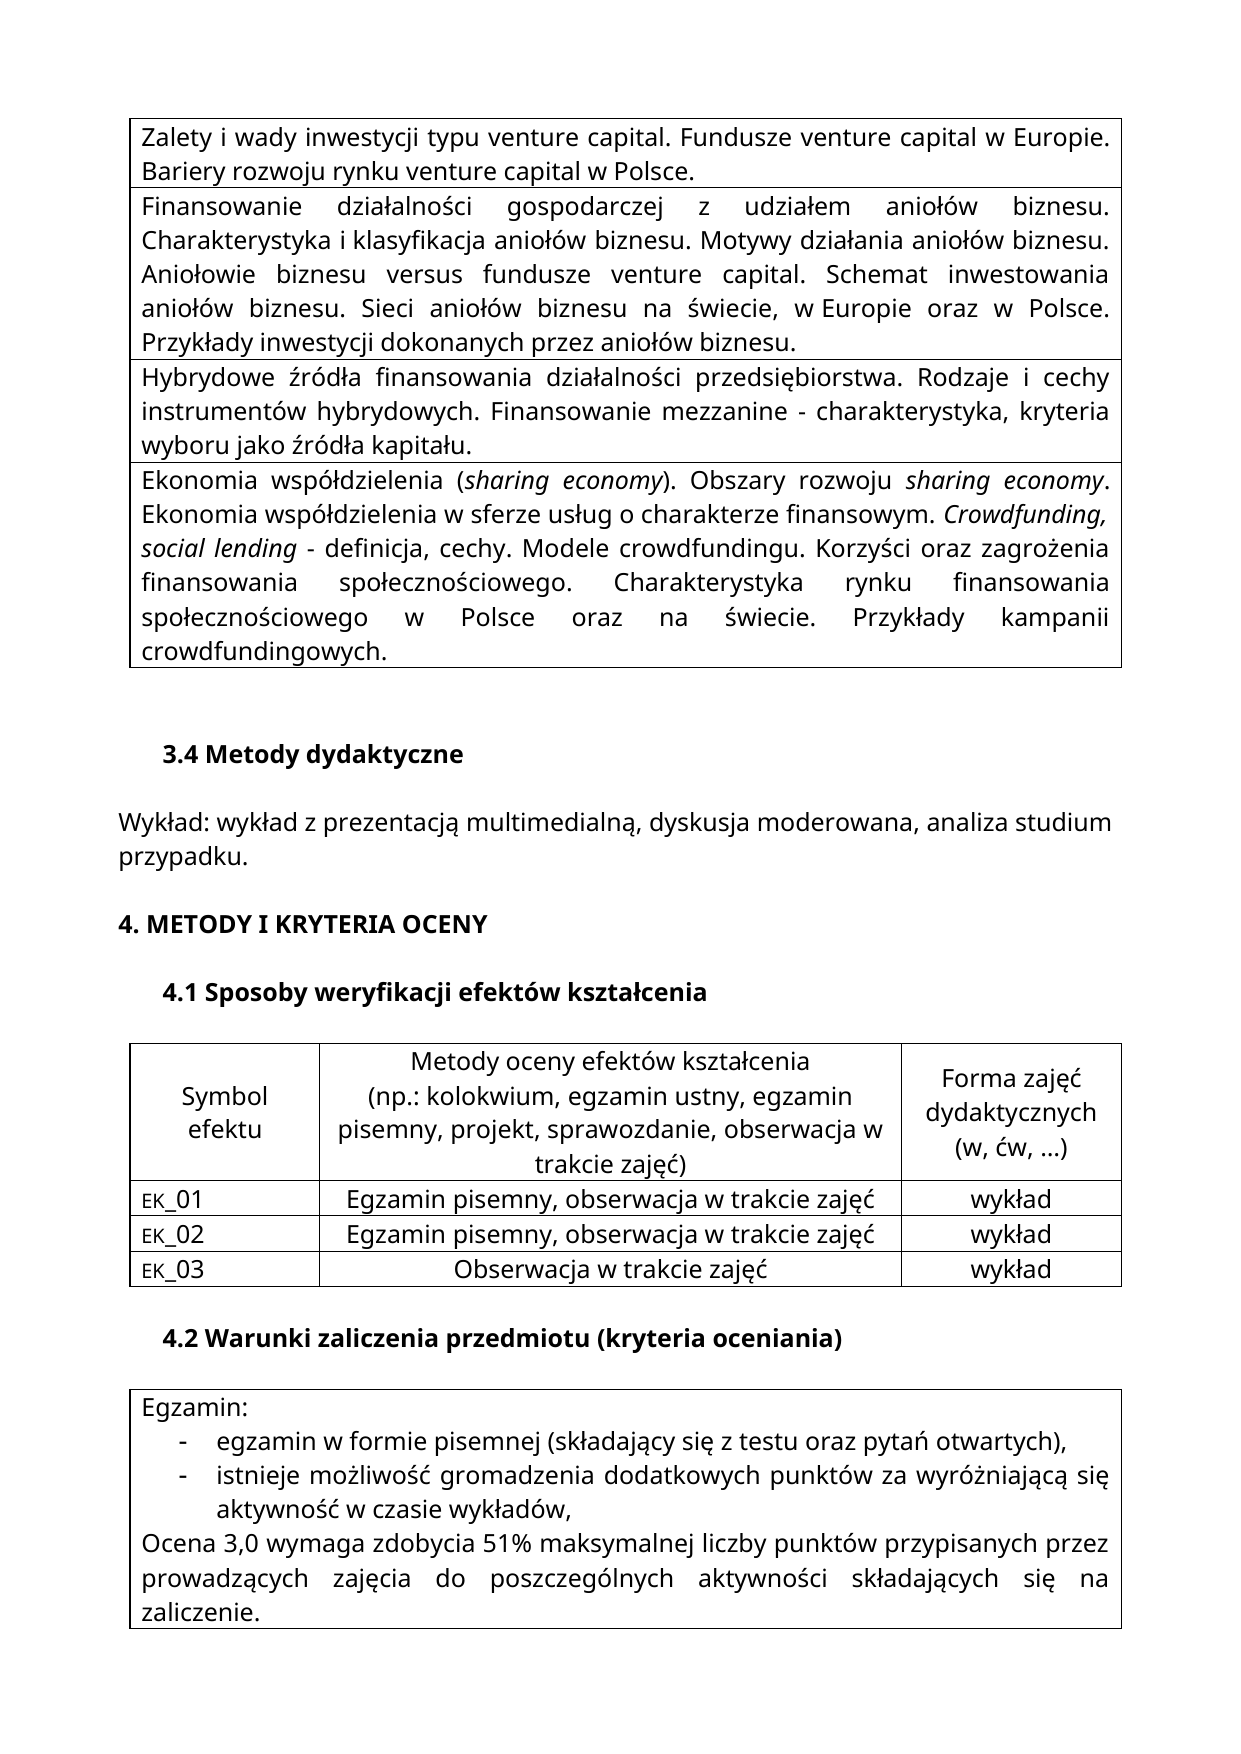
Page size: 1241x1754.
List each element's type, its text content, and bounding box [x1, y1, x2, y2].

text 3.4 Metody dydaktyczne [162, 736, 1122, 771]
table_cell wykład [902, 1216, 1121, 1251]
text Wykład: wykład z prezentacją multimedialną, dyskusja moderowana, analiza studium przypadku. [118, 804, 1122, 873]
table_cell Egzamin pisemny, obserwacja w trakcie zajęć [320, 1216, 901, 1251]
table_cell wykład [902, 1252, 1121, 1286]
table_cell wykład [902, 1181, 1121, 1215]
table_cell ek_03 [131, 1252, 319, 1286]
table_header Forma zajęć dydaktycznych (w, ćw, …) [902, 1044, 1121, 1180]
table_cell ek_01 [131, 1181, 319, 1215]
table_header Egzamin: egzamin w formie pisemnej (składający się z testu oraz pytań otwartych), istnieje możliwość gromadzenia dodatkowych punktów za wyróżniającą się aktywność w czasie wykładów, Ocena 3,0 wymaga zdobycia 51% maksymalnej liczby punktów przypisanych przez prowadzących zajęcia do poszczególnych aktywności składających się na zaliczenie. [131, 1390, 1121, 1628]
text 4. METODY I KRYTERIA OCENY [118, 907, 1122, 941]
table_cell Finansowanie działalności gospodarczej z udziałem aniołów biznesu. Charakterystyka i klasyfikacja aniołów biznesu. Motywy działania aniołów biznesu. Aniołowie biznesu versus fundusze venture capital. Schemat inwestowania aniołów biznesu. Sieci aniołów biznesu na świecie, w Europie oraz w Polsce. Przykłady inwestycji dokonanych przez aniołów biznesu. [131, 188, 1121, 359]
text 4.2 Warunki zaliczenia przedmiotu (kryteria oceniania) [162, 1321, 1122, 1355]
table_header Metody oceny efektów kształcenia (np.: kolokwium, egzamin ustny, egzamin pisemny, projekt, sprawozdanie, obserwacja w trakcie zajęć) [320, 1044, 901, 1180]
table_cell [131, 119, 1121, 187]
table_cell Egzamin pisemny, obserwacja w trakcie zajęć [320, 1181, 901, 1215]
table_cell ek_02 [131, 1216, 319, 1251]
table_cell Hybrydowe źródła finansowania działalności przedsiębiorstwa. Rodzaje i cechy instrumentów hybrydowych. Finansowanie mezzanine - charakterystyka, kryteria wyboru jako źródła kapitału. [131, 360, 1121, 462]
text 4.1 Sposoby weryfikacji efektów kształcenia [162, 975, 1122, 1009]
table_header Symbol efektu [131, 1044, 319, 1180]
table_cell Ekonomia współdzielenia (sharing economy). Obszary rozwoju sharing economy. Ekonomia współdzielenia w sferze usług o charakterze finansowym. Crowdfunding, social lending - definicja, cechy. Modele crowdfundingu. Korzyści oraz zagrożenia finansowania społecznościowego. Charakterystyka rynku finansowania społecznościowego w Polsce oraz na świecie. Przykłady kampanii crowdfundingowych. [131, 463, 1121, 667]
table_cell Obserwacja w trakcie zajęć [320, 1252, 901, 1286]
